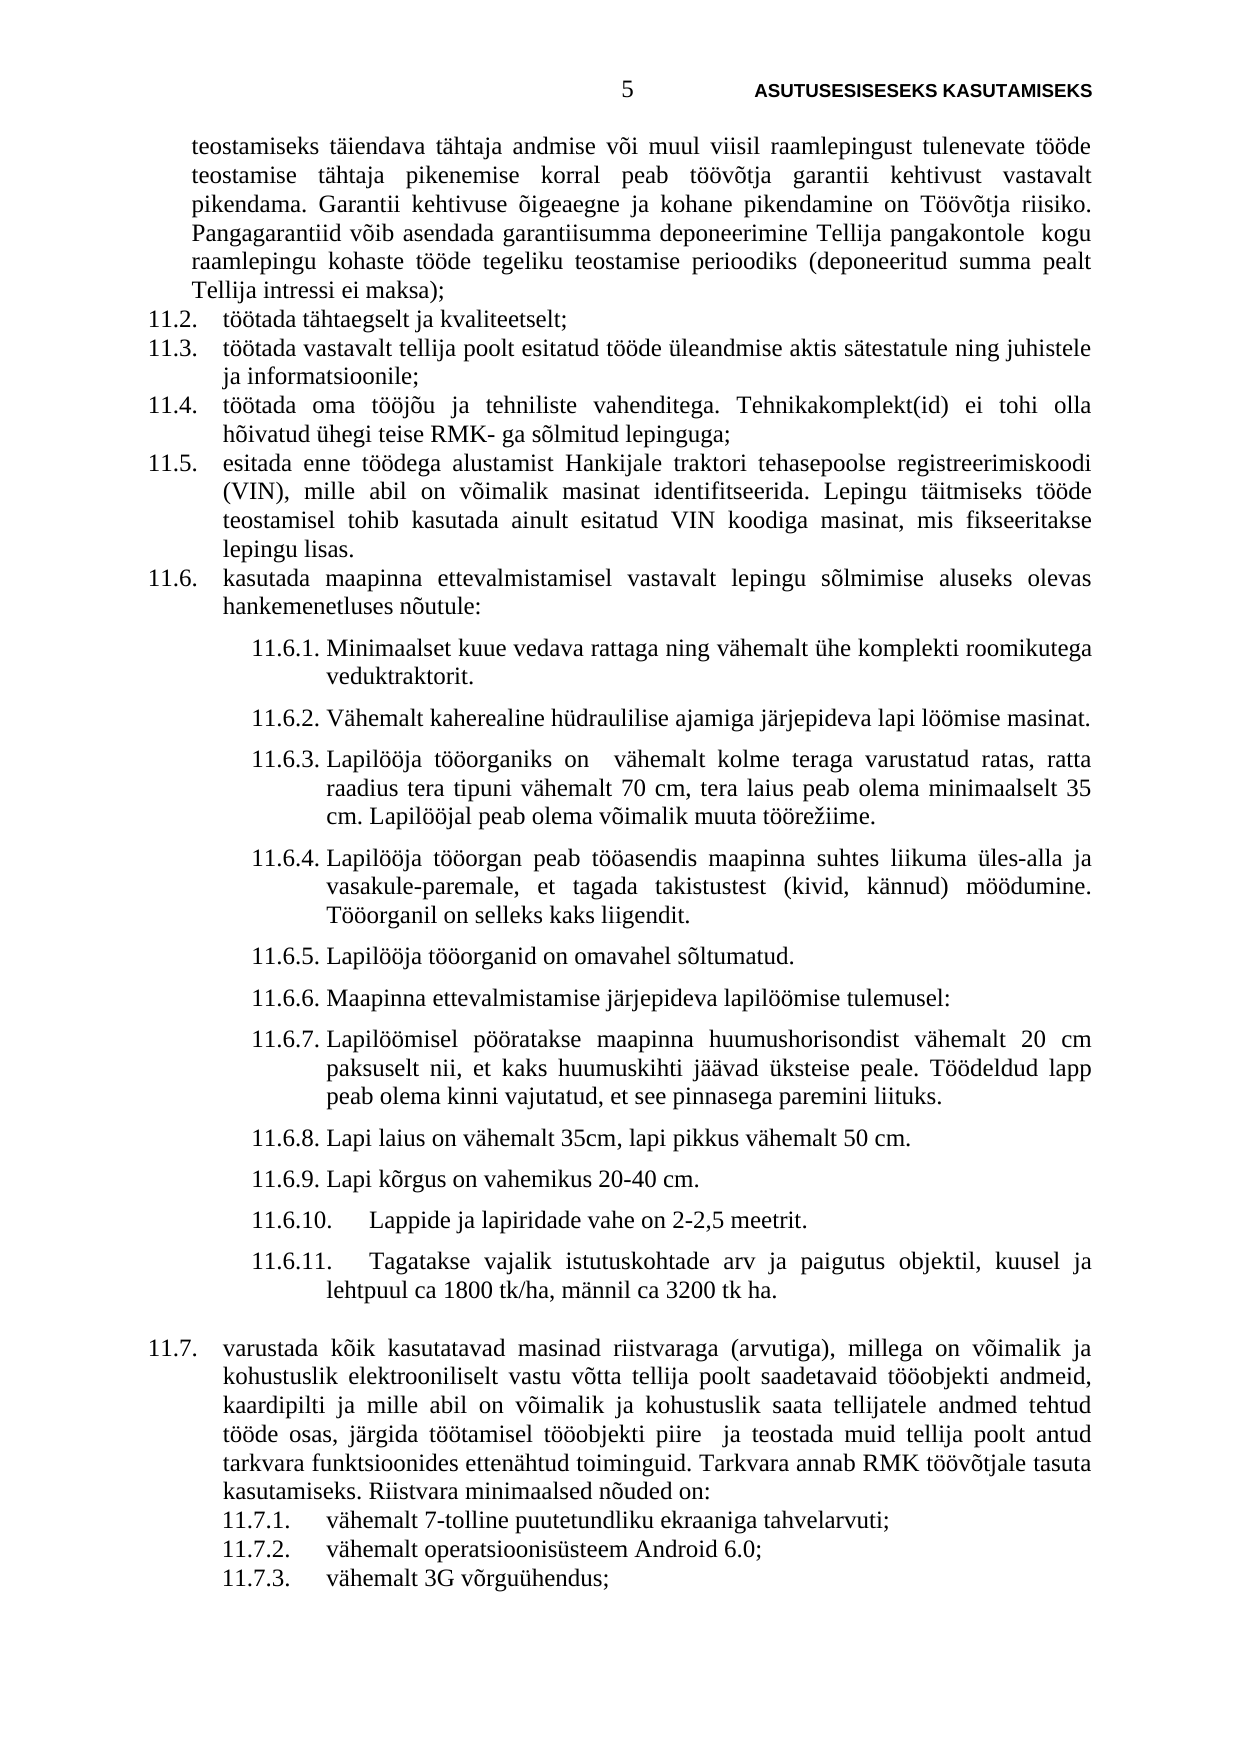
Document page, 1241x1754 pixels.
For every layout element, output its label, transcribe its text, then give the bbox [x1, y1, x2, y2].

list kasutada maapinna ettevalmistamisel vastavalt lepingu sõlmimise aluseks olevas hankemenetluses nõutule: [148, 563, 1092, 620]
list Lapilööja tööorgan peab tööasendis maapinna suhtes liikuma üles-alla ja vasakule-paremale, et tagada takistustest (kivid, kännud) möödumine. Tööorganil on selleks kaks liigendit. [251, 843, 1092, 929]
list Lapilööja tööorganiks on vähemalt kolme teraga varustatud ratas, ratta raadius tera tipuni vähemalt 70 cm, tera laius peab olema minimaalselt 35 cm. Lapilööjal peab olema võimalik muuta töörežiime. [251, 744, 1092, 830]
list töötada vastavalt tellija poolt esitatud tööde üleandmise aktis sätestatule ning juhistele ja informatsioonile; [148, 333, 1092, 390]
list Lapi kõrgus on vahemikus 20-40 cm. [251, 1164, 1092, 1193]
list vähemalt operatsioonisüsteem Android 6.0; [222, 1534, 1092, 1563]
list Lapilöömisel pööratakse maapinna huumushorisondist vähemalt 20 cm paksuselt nii, et kaks huumuskihti jäävad üksteise peale. Töödeldud lapp peab olema kinni vajutatud, et see pinnasega paremini liituks. [251, 1024, 1092, 1110]
list Lappide ja lapiridade vahe on 2-2,5 meetrit. [251, 1205, 1092, 1234]
list vähemalt 3G võrguühendus; [222, 1563, 1092, 1591]
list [148, 131, 1092, 304]
list Lapilööja tööorganid on omavahel sõltumatud. [251, 941, 1092, 970]
list varustada kõik kasutatavad masinad riistvaraga (arvutiga), millega on võimalik ja kohustuslik elektrooniliselt vastu võtta tellija poolt saadetavaid tööobjekti andmeid, kaardipilti ja mille abil on võimalik ja kohustuslik saata tellijatele andmed tehtud tööde osas, järgida töötamisel tööobjekti piire ja teostada muid tellija poolt antud tarkvara funktsioonides ettenähtud toiminguid. Tarkvara annab RMK töövõtjale tasuta kasutamiseks. Riistvara minimaalsed nõuded on: [148, 1333, 1092, 1505]
list vähemalt 7-tolline puutetundliku ekraaniga tahvelarvuti; [222, 1505, 1092, 1534]
list Lapi laius on vähemalt 35cm, lapi pikkus vähemalt 50 cm. [251, 1123, 1092, 1151]
list Tagatakse vajalik istutuskohtade arv ja paigutus objektil, kuusel ja lehtpuul ca 1800 tk/ha, männil ca 3200 tk ha. [251, 1246, 1092, 1304]
list Minimaalset kuue vedava rattaga ning vähemalt ühe komplekti roomikutega veduktraktorit. [251, 633, 1092, 690]
list töötada tähtaegselt ja kvaliteetselt; [148, 304, 1092, 333]
list töötada oma tööjõu ja tehniliste vahenditega. Tehnikakomplekt(id) ei tohi olla hõivatud ühegi teise RMK- ga sõlmitud lepinguga; [148, 390, 1092, 448]
list esitada enne töödega alustamist Hankijale traktori tehasepoolse registreerimiskoodi (VIN), mille abil on võimalik masinat identifitseerida. Lepingu täitmiseks tööde teostamisel tohib kasutada ainult esitatud VIN koodiga masinat, mis fikseeritakse lepingu lisas. [148, 448, 1092, 563]
list Maapinna ettevalmistamise järjepideva lapilöömise tulemusel: [251, 983, 1092, 1011]
list Vähemalt kaherealine hüdraulilise ajamiga järjepideva lapi löömise masinat. [251, 703, 1092, 731]
